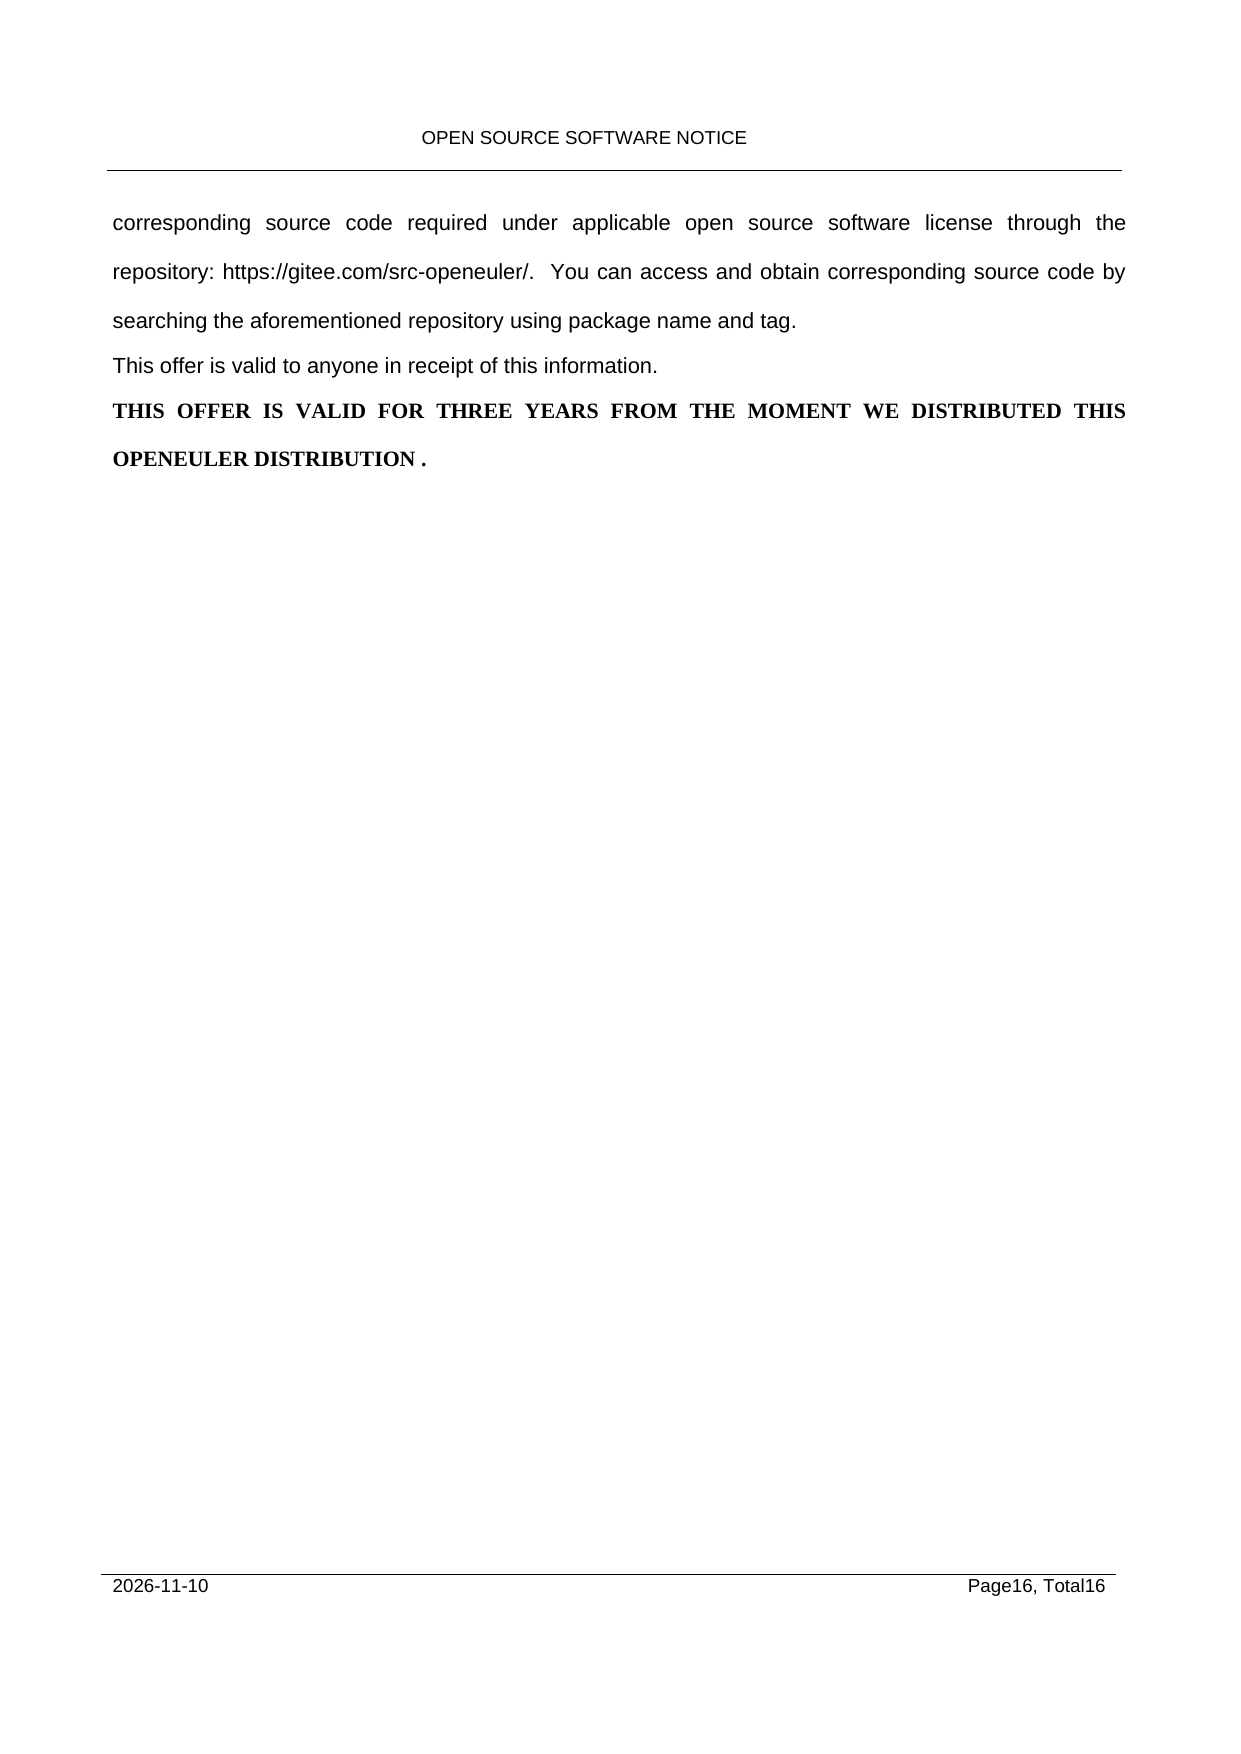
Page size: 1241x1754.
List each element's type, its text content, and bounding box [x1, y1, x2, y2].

text THIS OFFER IS VALID FOR THREE YEARS FROM THE MOMENT WE DISTRIBUTED THIS OPENEULER DISTRIBUTION . [112, 394, 1128, 475]
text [112, 206, 1128, 336]
text This offer is valid to anyone in receipt of this information. [112, 349, 1128, 381]
